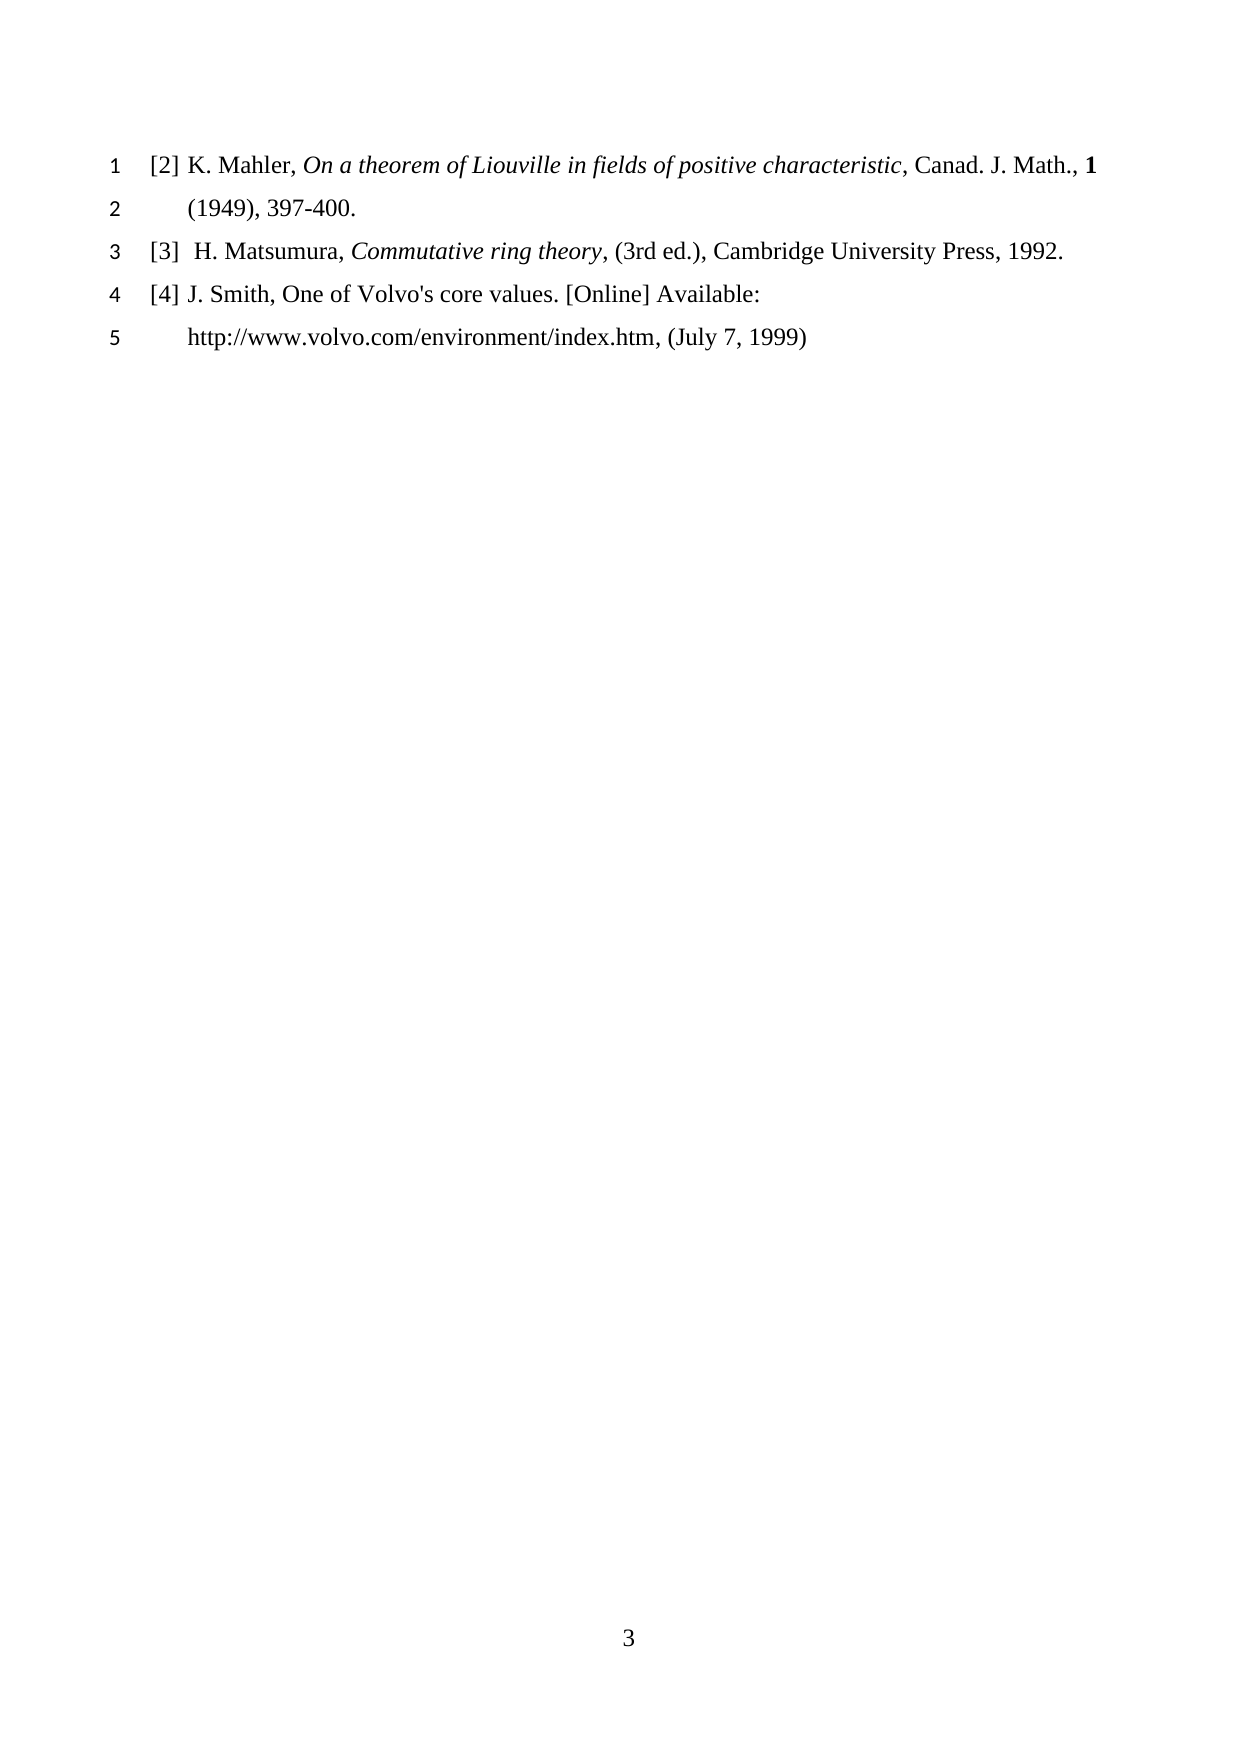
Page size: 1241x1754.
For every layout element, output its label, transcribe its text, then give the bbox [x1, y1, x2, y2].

list H. Matsumura, Commutative ring theory, (3rd ed.), Cambridge University Press, 1992. [150, 236, 1107, 265]
list J. Smith, One of Volvo's core values. [Online] Available: http://www.volvo.com/environment/index.htm, (July 7, 1999) [150, 279, 1107, 351]
list K. Mahler, On a theorem of Liouville in fields of positive characteristic, Canad. J. Math., 1 (1949), 397-400. [150, 150, 1107, 222]
